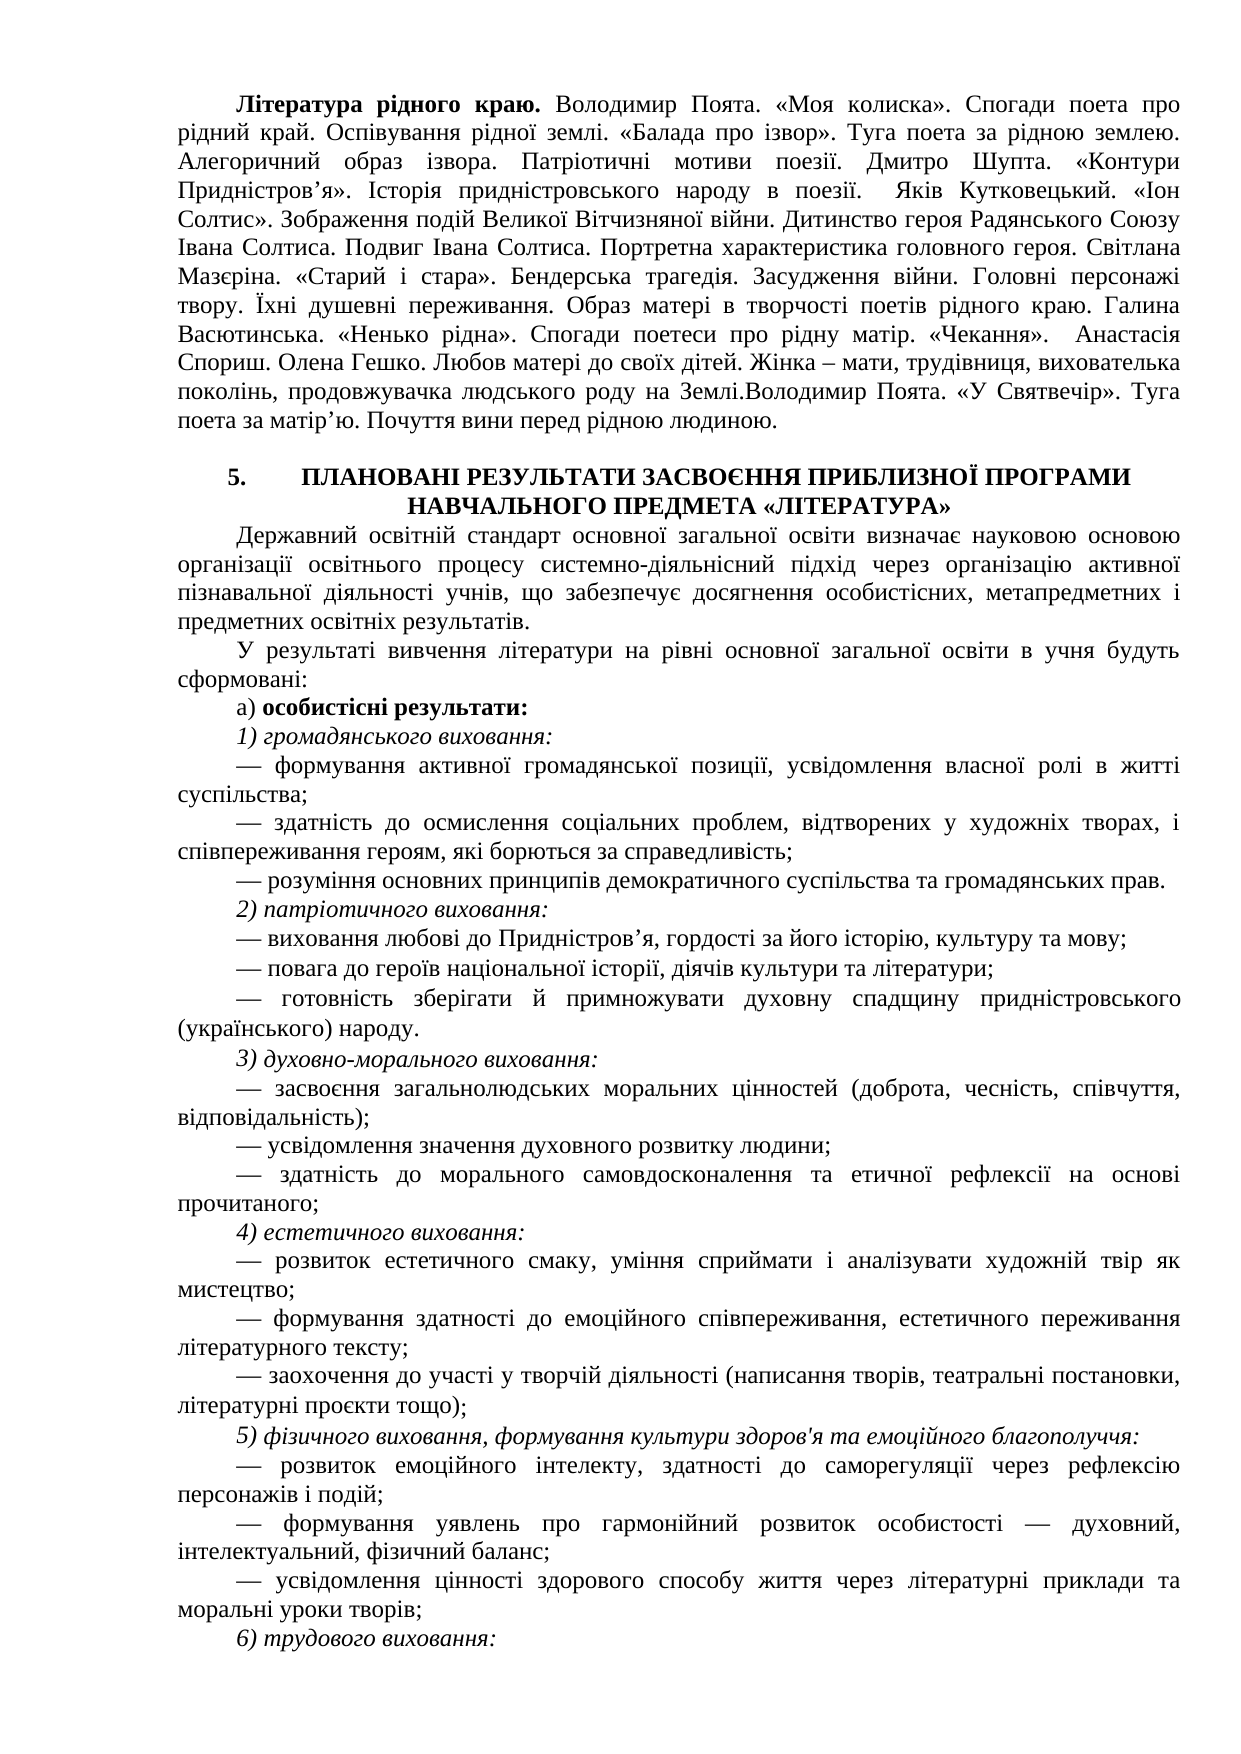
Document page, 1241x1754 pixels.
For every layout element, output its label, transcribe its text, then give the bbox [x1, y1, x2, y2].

list ПЛАНОВАНІ РЕЗУЛЬТАТИ ЗАСВОЄННЯ ПРИБЛИЗНОЇ ПРОГРАМИ НАВЧАЛЬНОГО ПРЕДМЕТА «ЛІТЕРАТУРА» [177, 462, 1181, 520]
text — усвідомлення цінності здорового способу життя через літературні приклади та моральні уроки творів; [177, 1565, 1181, 1623]
text — формування активної громадянської позиції, усвідомлення власної ролі в житті суспільства; [177, 750, 1181, 807]
text — формування уявлень про гармонійний розвиток особистості — духовний, інтелектуальний, фізичний баланс; [177, 1508, 1181, 1565]
text — розвиток емоційного інтелекту, здатності до саморегуляції через рефлексію персонажів і подій; [177, 1450, 1181, 1508]
text — розуміння основних принципів демократичного суспільства та громадянських прав. [177, 865, 1181, 894]
text — розвиток естетичного смаку, уміння сприймати і аналізувати художній твір як мистецтво; [177, 1246, 1181, 1303]
text 1) громадянського виховання: [177, 721, 1181, 750]
text Література рідного краю. Володимир Поята. «Моя колиска». Спогади поета про рідний край. Оспівування рідної землі. «Балада про ізвор». Туга поета за рідною землею. Алегоричний образ ізвора. Патріотичні мотиви поезії. Дмитро Шупта. «Контури Придністров’я». Історія придністровського народу в поезії. Яків Кутковецький. «Іон Солтис». Зображення подій Великої Вітчизняної війни. Дитинство героя Радянського Союзу Івана Солтиса. Подвиг Івана Солтиса. Портретна характеристика головного героя. Світлана Мазєріна. «Старий і стара». Бендерська трагедія. Засудження війни. Головні персонажі твору. Їхні душевні переживання. Образ матері в творчості поетів рідного краю. Галина Васютинська. «Ненько рідна». Спогади поетеси про рідну матір. «Чекання». Анастасія Спориш. Олена Гешко. Любов матері до своїх дітей. Жінка – мати, трудівниця, вихователька поколінь, продовжувачка людського роду на Землі.Володимир Поята. «У Святвечір». Туга поета за матір’ю. Почуття вини перед рідною людиною. [177, 89, 1181, 434]
text 2) патріотичного виховання: [177, 894, 1181, 923]
text 6) трудового виховання: [177, 1623, 1181, 1653]
text Державний освітній стандарт основної загальної освіти визначає науковою основою організації освітнього процесу системно-діяльнісний підхід через організацію активної пізнавальної діяльності учнів, що забезпечує досягнення особистісних, метапредметних і предметних освітніх результатів. [177, 520, 1181, 635]
text — засвоєння загальнолюдських моральних цінностей (доброта, чесність, співчуття, відповідальність); [177, 1073, 1181, 1131]
text У результаті вивчення літератури на рівні основної загальної освіти в учня будуть сформовані: [177, 635, 1181, 692]
text — формування здатності до емоційного співпереживання, естетичного переживання літературного тексту; [177, 1303, 1181, 1361]
text 3) духовно-морального виховання: [177, 1043, 1181, 1073]
text — готовність зберігати й примножувати духовну спадщину придністровського (українського) народу. [177, 983, 1181, 1043]
text — виховання любові до Придністров’я, гордості за його історію, культуру та мову; [177, 923, 1181, 953]
text — заохочення до участі у творчій діяльності (написання творів, театральні постановки, літературні проєкти тощо); [177, 1361, 1181, 1420]
text — здатність до морального самовдосконалення та етичної рефлексії на основі прочитаного; [177, 1159, 1181, 1217]
text — усвідомлення значення духовного розвитку людини; [177, 1131, 1181, 1159]
text а) особистісні результати: [177, 692, 1181, 721]
text — повага до героїв національної історії, діячів культури та літератури; [177, 953, 1181, 983]
text 5) фізичного виховання, формування культури здоров'я та емоційного благополуччя: [177, 1420, 1181, 1450]
text — здатність до осмислення соціальних проблем, відтворених у художніх творах, і співпереживання героям, які борються за справедливість; [177, 807, 1181, 865]
text 4) естетичного виховання: [177, 1217, 1181, 1246]
